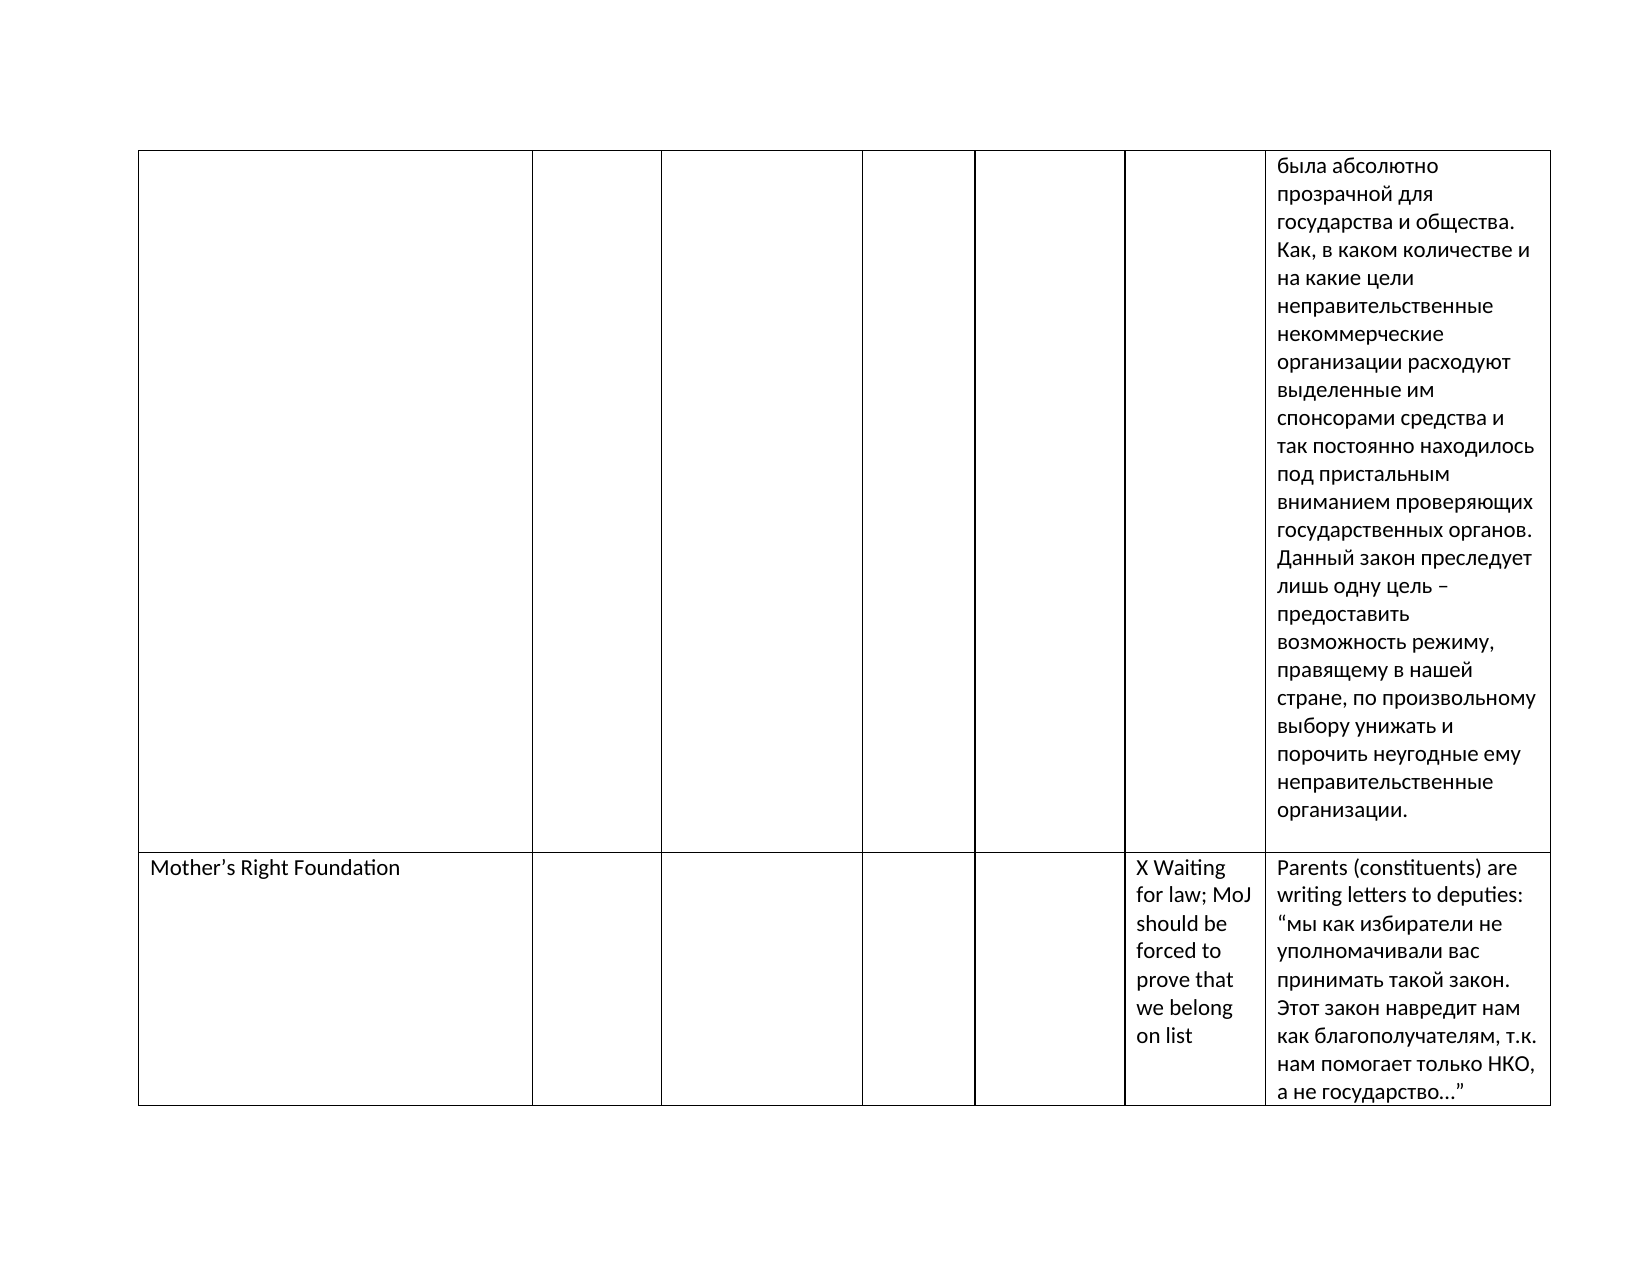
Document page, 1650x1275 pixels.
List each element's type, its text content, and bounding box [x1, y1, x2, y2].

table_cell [1266, 151, 1550, 852]
table_cell X Waiting for law; MoJ should be forced to prove that we belong on list [1126, 853, 1265, 1105]
table_cell [533, 151, 661, 852]
table_cell X [662, 151, 862, 852]
table_cell [662, 853, 862, 1105]
table_cell [533, 853, 661, 1105]
table_cell X [976, 151, 1124, 852]
table_cell [976, 853, 1124, 1105]
table_cell Parents (constituents) are writing letters to deputies: “мы как избиратели не уполномачивали вас принимать такой закон. Этот закон навредит нам как благополучателям, т.к. нам помогает только НКО, а не государство…” [1266, 853, 1550, 1105]
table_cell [139, 151, 532, 852]
table_cell Mother’s Right Foundation [139, 853, 532, 1105]
table_cell [1126, 151, 1265, 852]
table_cell [863, 853, 974, 1105]
table_cell [863, 151, 974, 852]
